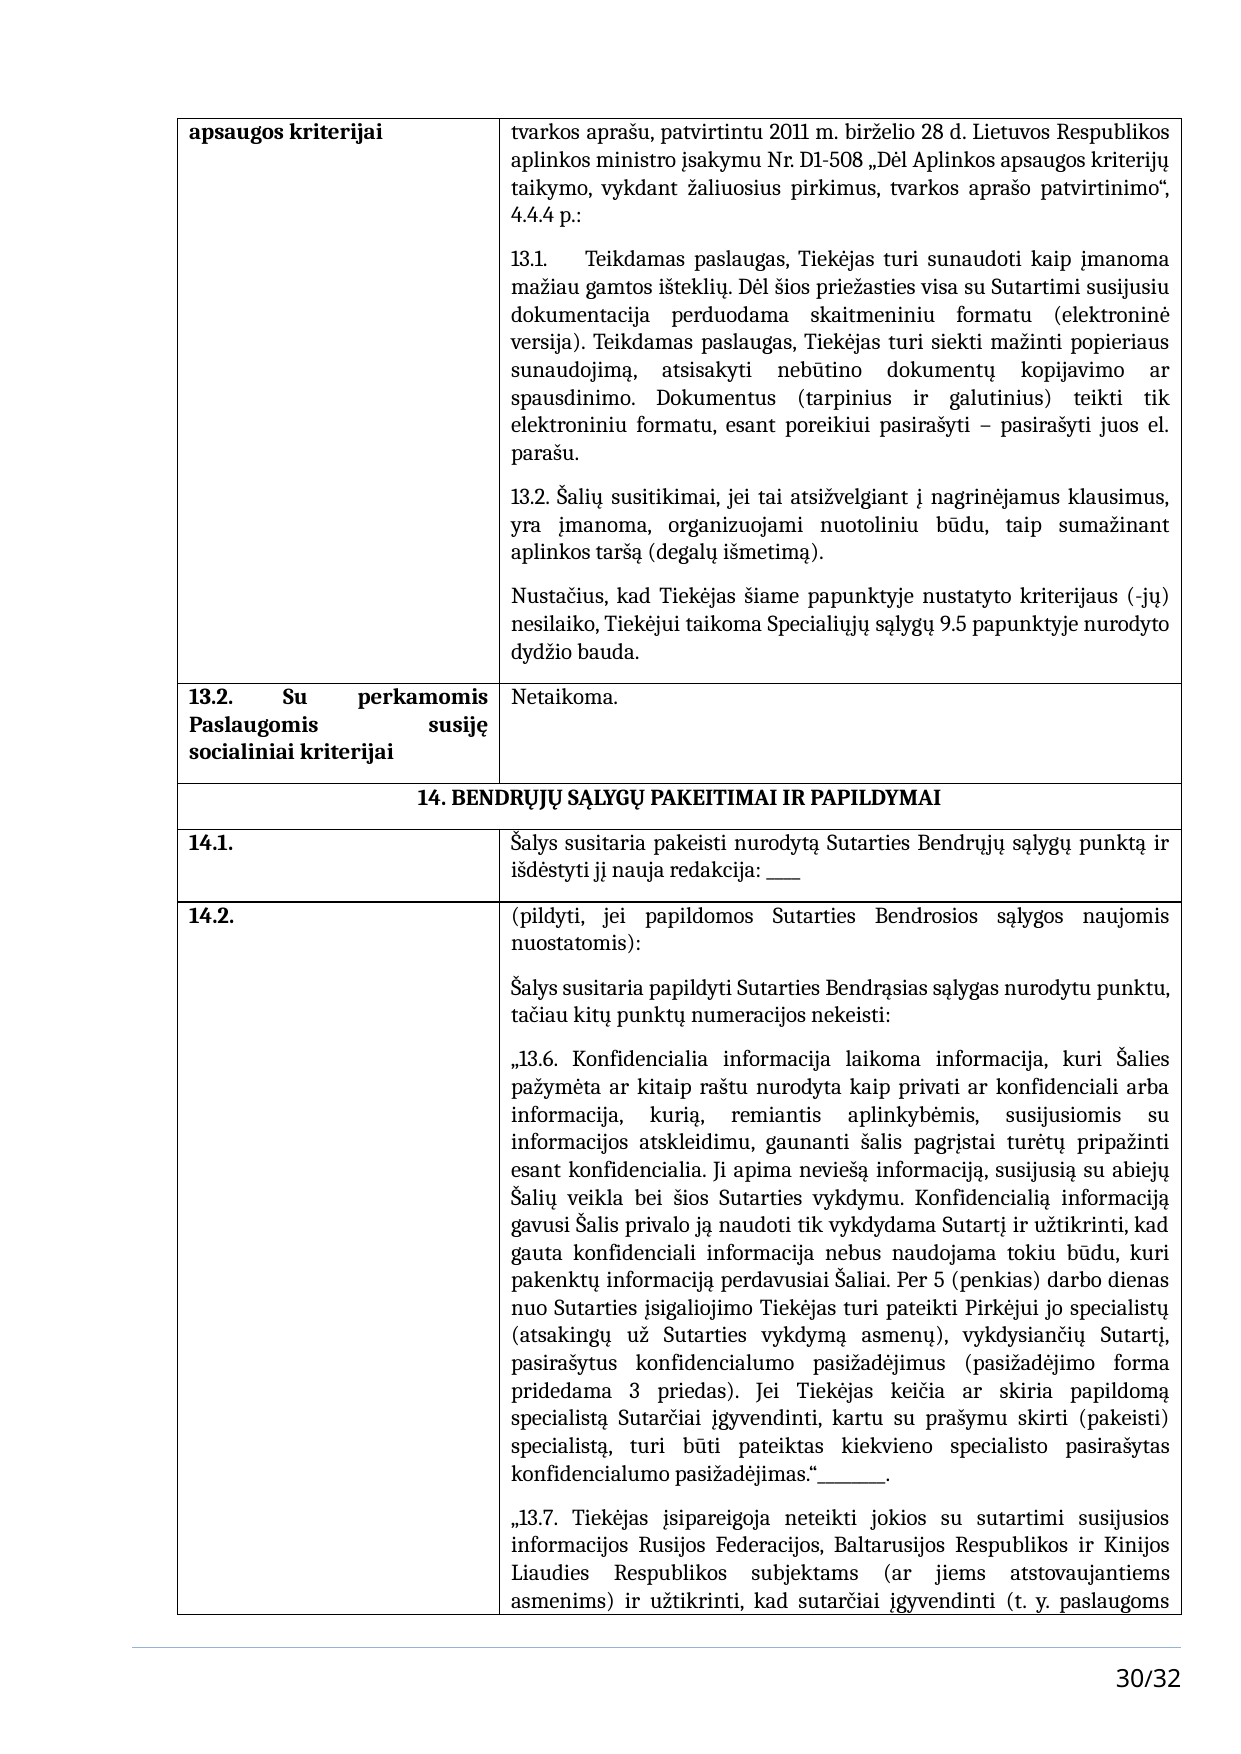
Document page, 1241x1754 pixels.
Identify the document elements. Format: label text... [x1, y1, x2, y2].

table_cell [178, 119, 499, 683]
table_cell 13.2. Su perkamomis Paslaugomis susiję socialiniai kriterijai [178, 684, 499, 783]
table_cell Netaikoma. [500, 684, 1181, 783]
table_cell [500, 119, 1181, 683]
table_cell 14. BENDRŲJŲ SĄLYGŲ PAKEITIMAI IR PAPILDYMAI [178, 784, 1181, 828]
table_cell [500, 903, 1181, 1614]
table_cell 14.1. [178, 830, 499, 901]
table_cell Šalys susitaria pakeisti nurodytą Sutarties Bendrųjų sąlygų punktą ir išdėstyti jį nauja redakcija: ____ [500, 830, 1181, 901]
table_cell 14.2. [178, 903, 499, 1614]
